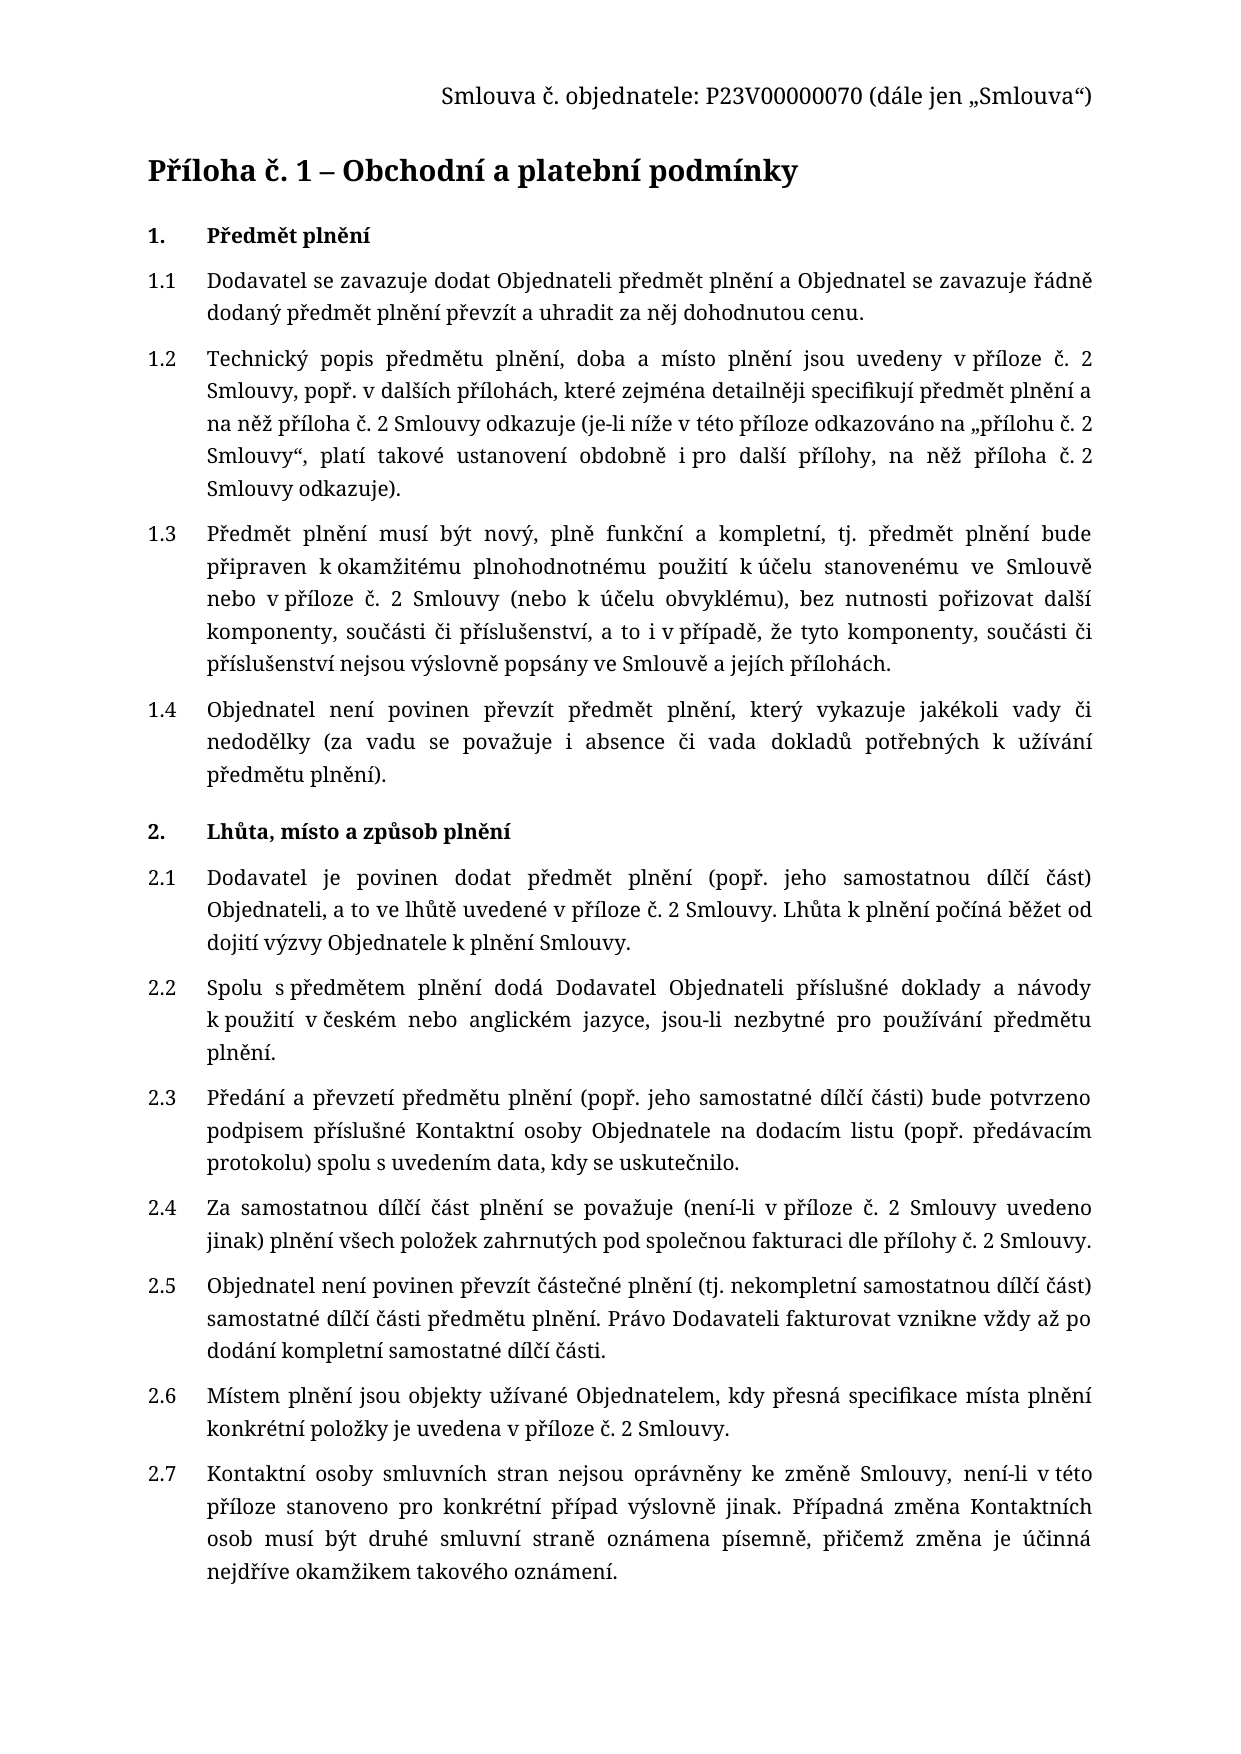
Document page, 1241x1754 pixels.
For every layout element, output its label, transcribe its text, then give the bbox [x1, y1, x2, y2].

list Spolu s předmětem plnění dodá Dodavatel Objednateli příslušné doklady a návody k použití v českém nebo anglickém jazyce, jsou-li nezbytné pro používání předmětu plnění. [148, 973, 1093, 1067]
list Místem plnění jsou objekty užívané Objednatelem, kdy přesná specifikace místa plnění konkrétní položky je uvedena v příloze č. 2 Smlouvy. [148, 1382, 1093, 1443]
list Objednatel není povinen převzít předmět plnění, který vykazuje jakékoli vady či nedodělky (za vadu se považuje i absence či vada dokladů potřebných k užívání předmětu plnění). [148, 695, 1093, 788]
list Objednatel není povinen převzít částečné plnění (tj. nekompletní samostatnou dílčí část) samostatné dílčí části předmětu plnění. Právo Dodavateli fakturovat vznikne vždy až po dodání kompletní samostatné dílčí části. [148, 1271, 1093, 1365]
list Předmět plnění [148, 221, 1093, 249]
list Dodavatel se zavazuje dodat Objednateli předmět plnění a Objednatel se zavazuje řádně dodaný předmět plnění převzít a uhradit za něj dohodnutou cenu. [148, 266, 1093, 327]
list Kontaktní osoby smluvních stran nejsou oprávněny ke změně Smlouvy, není-li v této příloze stanoveno pro konkrétní případ výslovně jinak. Případná změna Kontaktních osob musí být druhé smluvní straně oznámena písemně, přičemž změna je účinná nejdříve okamžikem takového oznámení. [148, 1459, 1093, 1586]
list Za samostatnou dílčí část plnění se považuje (není-li v příloze č. 2 Smlouvy uvedeno jinak) plnění všech položek zahrnutých pod společnou fakturaci dle přílohy č. 2 Smlouvy. [148, 1193, 1093, 1254]
text Příloha č. 1 – Obchodní a platební podmínky [148, 150, 1093, 190]
list Předmět plnění musí být nový, plně funkční a kompletní, tj. předmět plnění bude připraven k okamžitému plnohodnotnému použití k účelu stanovenému ve Smlouvě nebo v příloze č. 2 Smlouvy (nebo k účelu obvyklému), bez nutnosti pořizovat další komponenty, součásti či příslušenství, a to i v případě, že tyto komponenty, součásti či příslušenství nejsou výslovně popsány ve Smlouvě a jejích přílohách. [148, 519, 1093, 678]
list Technický popis předmětu plnění, doba a místo plnění jsou uvedeny v příloze č. 2 Smlouvy, popř. v dalších přílohách, které zejména detailněji specifikují předmět plnění a na něž příloha č. 2 Smlouvy odkazuje (je-li níže v této příloze odkazováno na „přílohu č. 2 Smlouvy“, platí takové ustanovení obdobně i pro další přílohy, na něž příloha č. 2 Smlouvy odkazuje). [148, 344, 1093, 502]
list Předání a převzetí předmětu plnění (popř. jeho samostatné dílčí části) bude potvrzeno podpisem příslušné Kontaktní osoby Objednatele na dodacím listu (popř. předávacím protokolu) spolu s uvedením data, kdy se uskutečnilo. [148, 1083, 1093, 1177]
list Lhůta, místo a způsob plnění [148, 817, 1093, 846]
list Dodavatel je povinen dodat předmět plnění (popř. jeho samostatnou dílčí část) Objednateli, a to ve lhůtě uvedené v příloze č. 2 Smlouvy. Lhůta k plnění počíná běžet od dojití výzvy Objednatele k plnění Smlouvy. [148, 863, 1093, 956]
